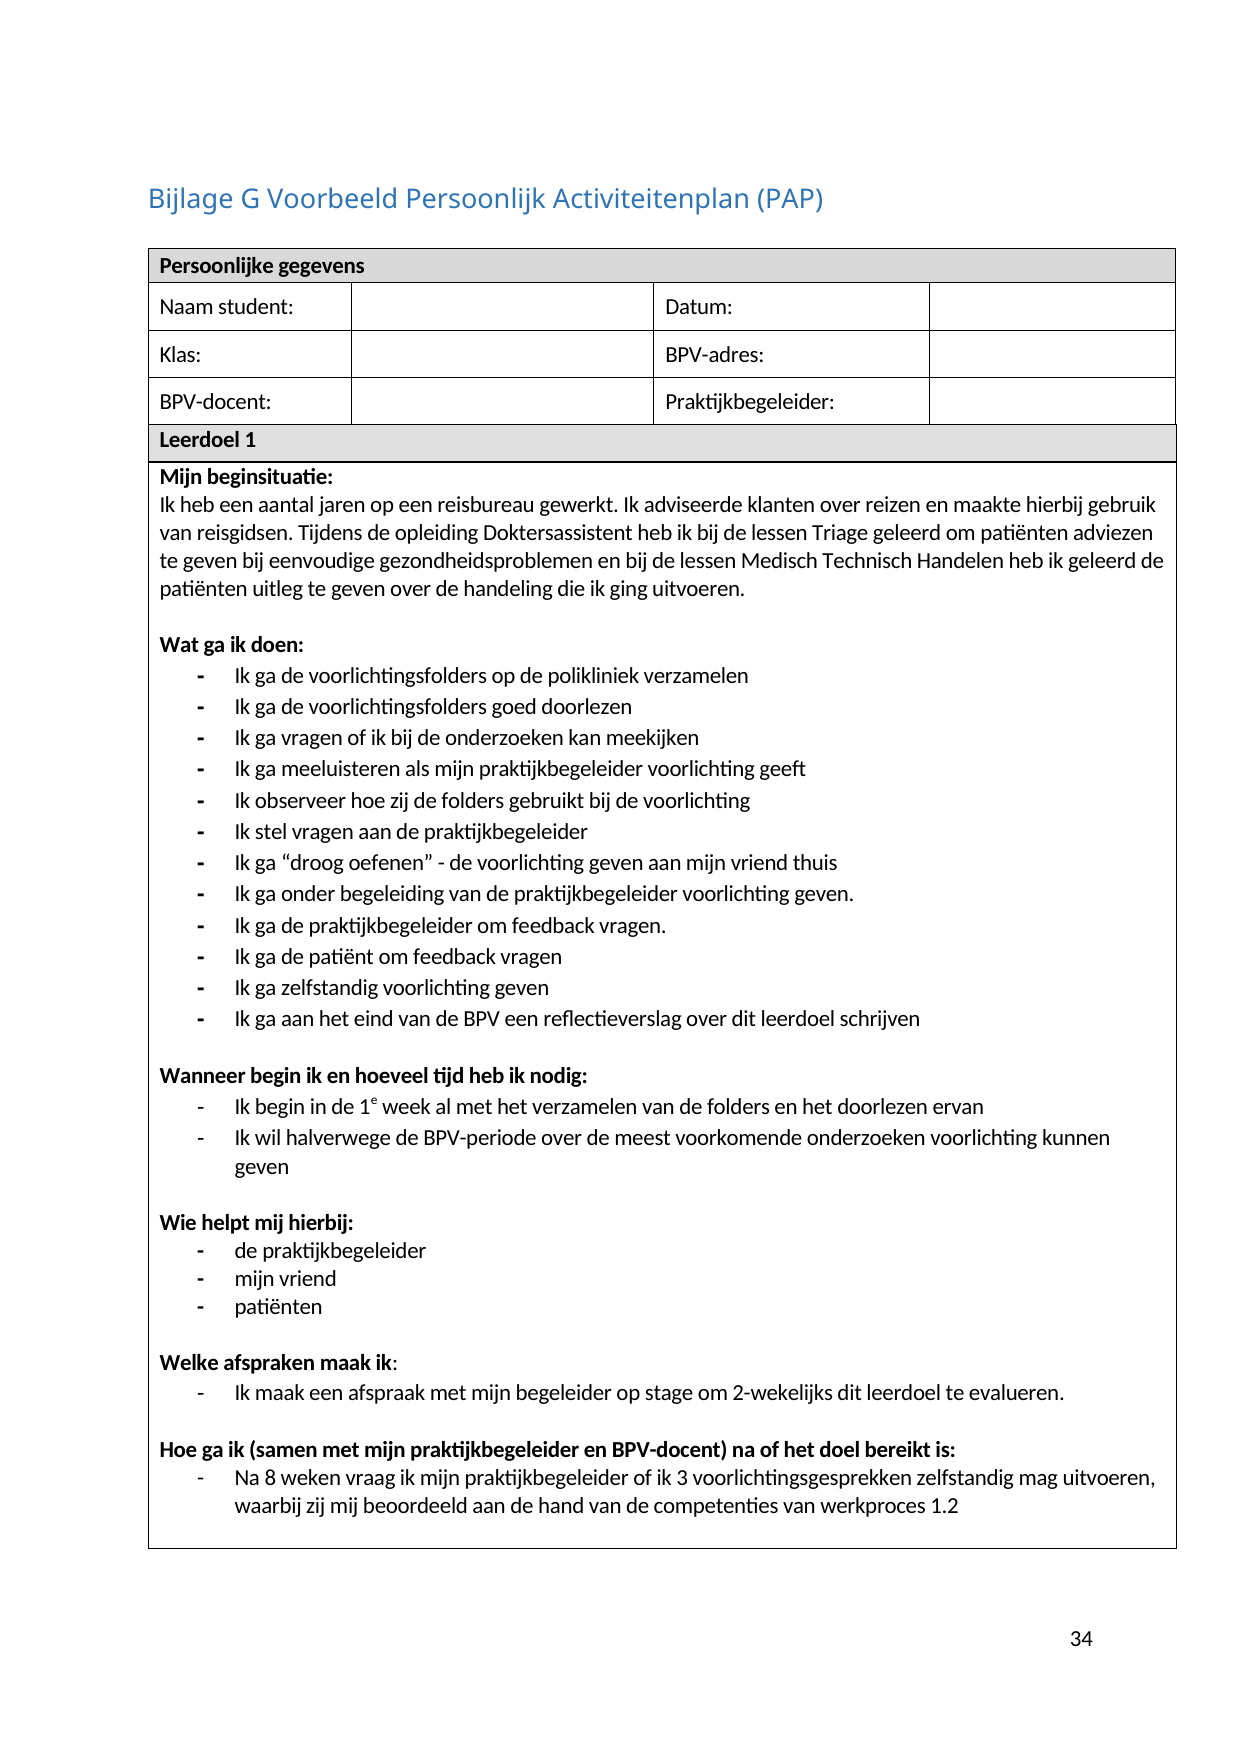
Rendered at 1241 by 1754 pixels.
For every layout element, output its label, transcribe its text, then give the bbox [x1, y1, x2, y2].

table_cell Leerdoel 1 [149, 425, 1176, 461]
table_cell [352, 331, 653, 377]
table_cell Mijn beginsituatie: Ik heb een aantal jaren op een reisbureau gewerkt. Ik adviseerde klanten over reizen en maakte hierbij gebruik van reisgidsen. Tijdens de opleiding Doktersassistent heb ik bij de lessen Triage geleerd om patiënten adviezen te geven bij eenvoudige gezondheidsproblemen en bij de lessen Medisch Technisch Handelen heb ik geleerd de patiënten uitleg te geven over de handeling die ik ging uitvoeren. Wat ga ik doen: Ik ga de voorlichtingsfolders op de polikliniek verzamelen Ik ga de voorlichtingsfolders goed doorlezen Ik ga vragen of ik bij de onderzoeken kan meekijken Ik ga meeluisteren als mijn praktijkbegeleider voorlichting geeft Ik observeer hoe zij de folders gebruikt bij de voorlichting Ik stel vragen aan de praktijkbegeleider Ik ga “droog oefenen” - de voorlichting geven aan mijn vriend thuis Ik ga onder begeleiding van de praktijkbegeleider voorlichting geven. Ik ga de praktijkbegeleider om feedback vragen. Ik ga de patiënt om feedback vragen Ik ga zelfstandig voorlichting geven Ik ga aan het eind van de BPV een reflectieverslag over dit leerdoel schrijven Wanneer begin ik en hoeveel tijd heb ik nodig: Ik begin in de 1e week al met het verzamelen van de folders en het doorlezen ervan Ik wil halverwege de BPV-periode over de meest voorkomende onderzoeken voorlichting kunnen geven Wie helpt mij hierbij: de praktijkbegeleider mijn vriend patiënten Welke afspraken maak ik: Ik maak een afspraak met mijn begeleider op stage om 2-wekelijks dit leerdoel te evalueren. Hoe ga ik (samen met mijn praktijkbegeleider en BPV-docent) na of het doel bereikt is: Na 8 weken vraag ik mijn praktijkbegeleider of ik 3 voorlichtingsgesprekken zelfstandig mag uitvoeren, waarbij zij mij beoordeeld aan de hand van de competenties van werkproces 1.2 [149, 463, 1176, 1548]
table_cell [352, 283, 653, 329]
table_cell BPV-adres: [654, 331, 929, 377]
table_cell [352, 378, 653, 424]
table_cell [930, 331, 1175, 377]
table_cell Naam student: [149, 283, 351, 329]
table_header Persoonlijke gegevens [149, 249, 1175, 282]
table_cell BPV-docent: [149, 378, 351, 424]
table_cell Datum: [654, 283, 929, 329]
table_cell [930, 283, 1175, 329]
table_cell Praktijkbegeleider: [654, 378, 929, 424]
table_cell [930, 378, 1175, 424]
table_cell Klas: [149, 331, 351, 377]
subtitle Bijlage G Voorbeeld Persoonlijk Activiteitenplan (PAP) [148, 180, 1093, 217]
